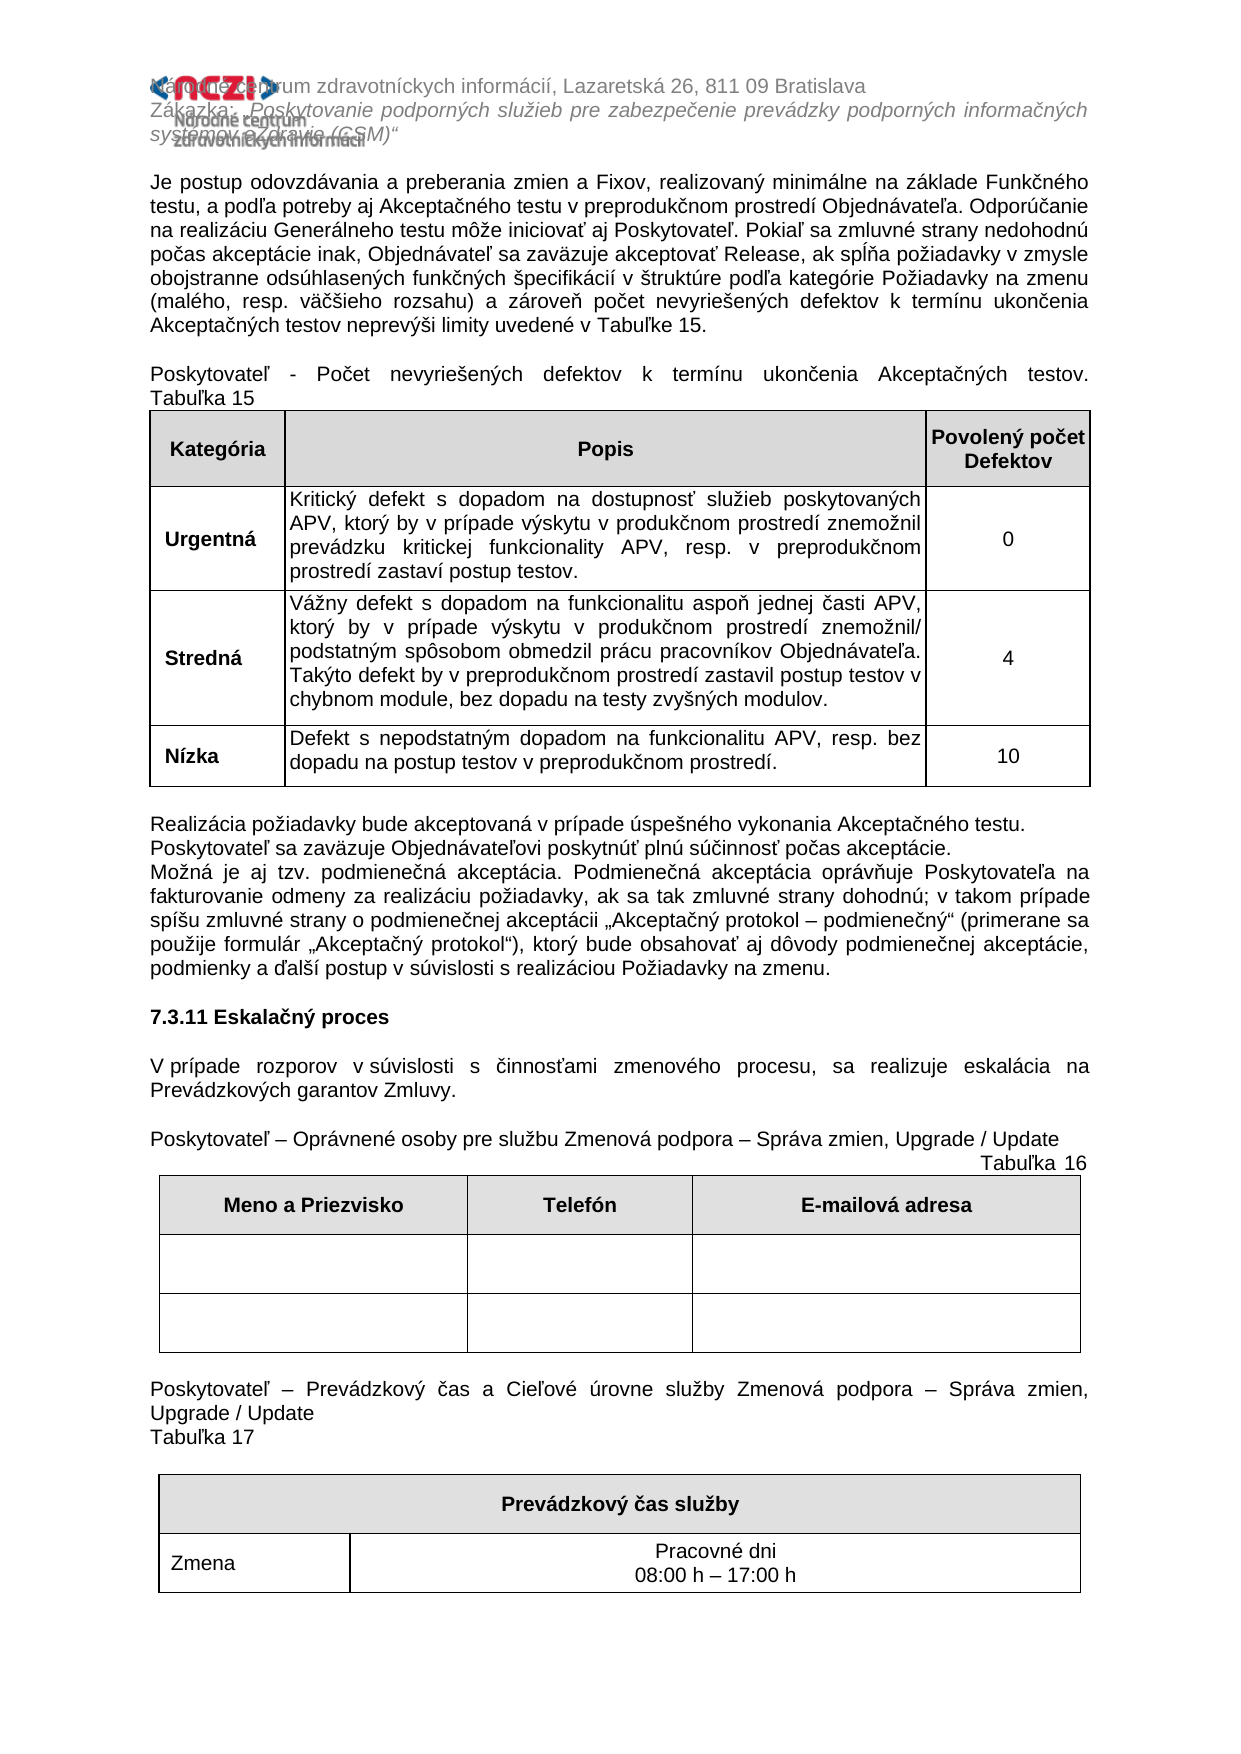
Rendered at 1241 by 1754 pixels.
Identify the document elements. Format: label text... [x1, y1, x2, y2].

table_cell [160, 1294, 467, 1352]
table_header E-mailová adresa [693, 1176, 1080, 1234]
table_cell 0 [927, 487, 1089, 590]
text 7.3.11 Eskalačný proces [150, 1005, 1090, 1029]
table_cell 4 [927, 591, 1089, 725]
picture [150, 74, 366, 151]
table_cell Defekt s nepodstatným dopadom na funkcionalitu APV, resp. bez dopadu na postup testov v preprodukčnom prostredí. [286, 726, 925, 786]
text Poskytovateľ – Prevádzkový čas a Cieľové úrovne služby Zmenová podpora – Správa zmien, Upgrade / Update Tabuľka 17 [150, 1377, 1090, 1449]
text Možná je aj tzv. podmienečná akceptácia. Podmienečná akceptácia oprávňuje Poskytovateľa na fakturovanie odmeny za realizáciu požiadavky, ak sa tak zmluvné strany dohodnú; v takom prípade spíšu zmluvné strany o podmienečnej akceptácii „Akceptačný protokol – podmienečný“ (primerane sa použije formulár „Akceptačný protokol“), ktorý bude obsahovať aj dôvody podmienečnej akceptácie, podmienky a ďalší postup v súvislosti s realizáciou Požiadavky na zmenu. [150, 860, 1090, 980]
table_cell Urgentná [151, 487, 284, 590]
text Je postup odovzdávania a preberania zmien a Fixov, realizovaný minimálne na základe Funkčného testu, a podľa potreby aj Akceptačného testu v preprodukčnom prostredí Objednávateľa. Odporúčanie na realizáciu Generálneho testu môže iniciovať aj Poskytovateľ. Pokiaľ sa zmluvné strany nedohodnú počas akceptácie inak, Objednávateľ sa zaväzuje akceptovať Release, ak spĺňa požiadavky v zmysle obojstranne odsúhlasených funkčných špecifikácií v štruktúre podľa kategórie Požiadavky na zmenu (malého, resp. väčšieho rozsahu) a zároveň počet nevyriešených defektov k termínu ukončenia Akceptačných testov neprevýši limity uvedené v Tabuľke 15. [150, 169, 1090, 337]
table_header Kategória [151, 411, 284, 486]
table_header Povolený počet Defektov [927, 411, 1089, 486]
table_cell Kritický defekt s dopadom na dostupnosť služieb poskytovaných APV, ktorý by v prípade výskytu v produkčnom prostredí znemožnil prevádzku kritickej funkcionality APV, resp. v preprodukčnom prostredí zastaví postup testov. [286, 487, 925, 590]
table_cell Vážny defekt s dopadom na funkcionalitu aspoň jednej časti APV, ktorý by v prípade výskytu v produkčnom prostredí znemožnil/ podstatným spôsobom obmedzil prácu pracovníkov Objednávateľa. Takýto defekt by v preprodukčnom prostredí zastavil postup testov v chybnom module, bez dopadu na testy zvyšných modulov. [286, 591, 925, 725]
table_header Popis [286, 411, 925, 486]
table_cell [160, 1235, 467, 1293]
table_cell Nízka [151, 726, 284, 786]
text V prípade rozporov v súvislosti s činnosťami zmenového procesu, sa realizuje eskalácia na Prevádzkových garantov Zmluvy. [150, 1054, 1090, 1102]
table_cell Zmena [160, 1534, 349, 1592]
table_cell [693, 1235, 1080, 1293]
table_header Prevádzkový čas služby [160, 1475, 1080, 1533]
table_cell [693, 1294, 1080, 1352]
table_cell [468, 1235, 692, 1293]
table_header Meno a Priezvisko [160, 1176, 467, 1234]
table_cell 10 [927, 726, 1089, 786]
text Poskytovateľ - Počet nevyriešených defektov k termínu ukončenia Akceptačných testov. Tabuľka 15 [150, 362, 1090, 410]
text Poskytovateľ – Oprávnené osoby pre službu Zmenová podpora – Správa zmien, Upgrade / Update [150, 1127, 1090, 1151]
table_header Telefón [468, 1176, 692, 1234]
table_cell Pracovné dni 08:00 h – 17:00 h [351, 1534, 1080, 1592]
table_cell Stredná [151, 591, 284, 725]
text Poskytovateľ sa zaväzuje Objednávateľovi poskytnúť plnú súčinnosť počas akceptácie. [150, 836, 1090, 860]
table_cell [468, 1294, 692, 1352]
text Realizácia požiadavky bude akceptovaná v prípade úspešného vykonania Akceptačného testu. [150, 812, 1090, 836]
text Tabuľka 16 [150, 1151, 1090, 1174]
